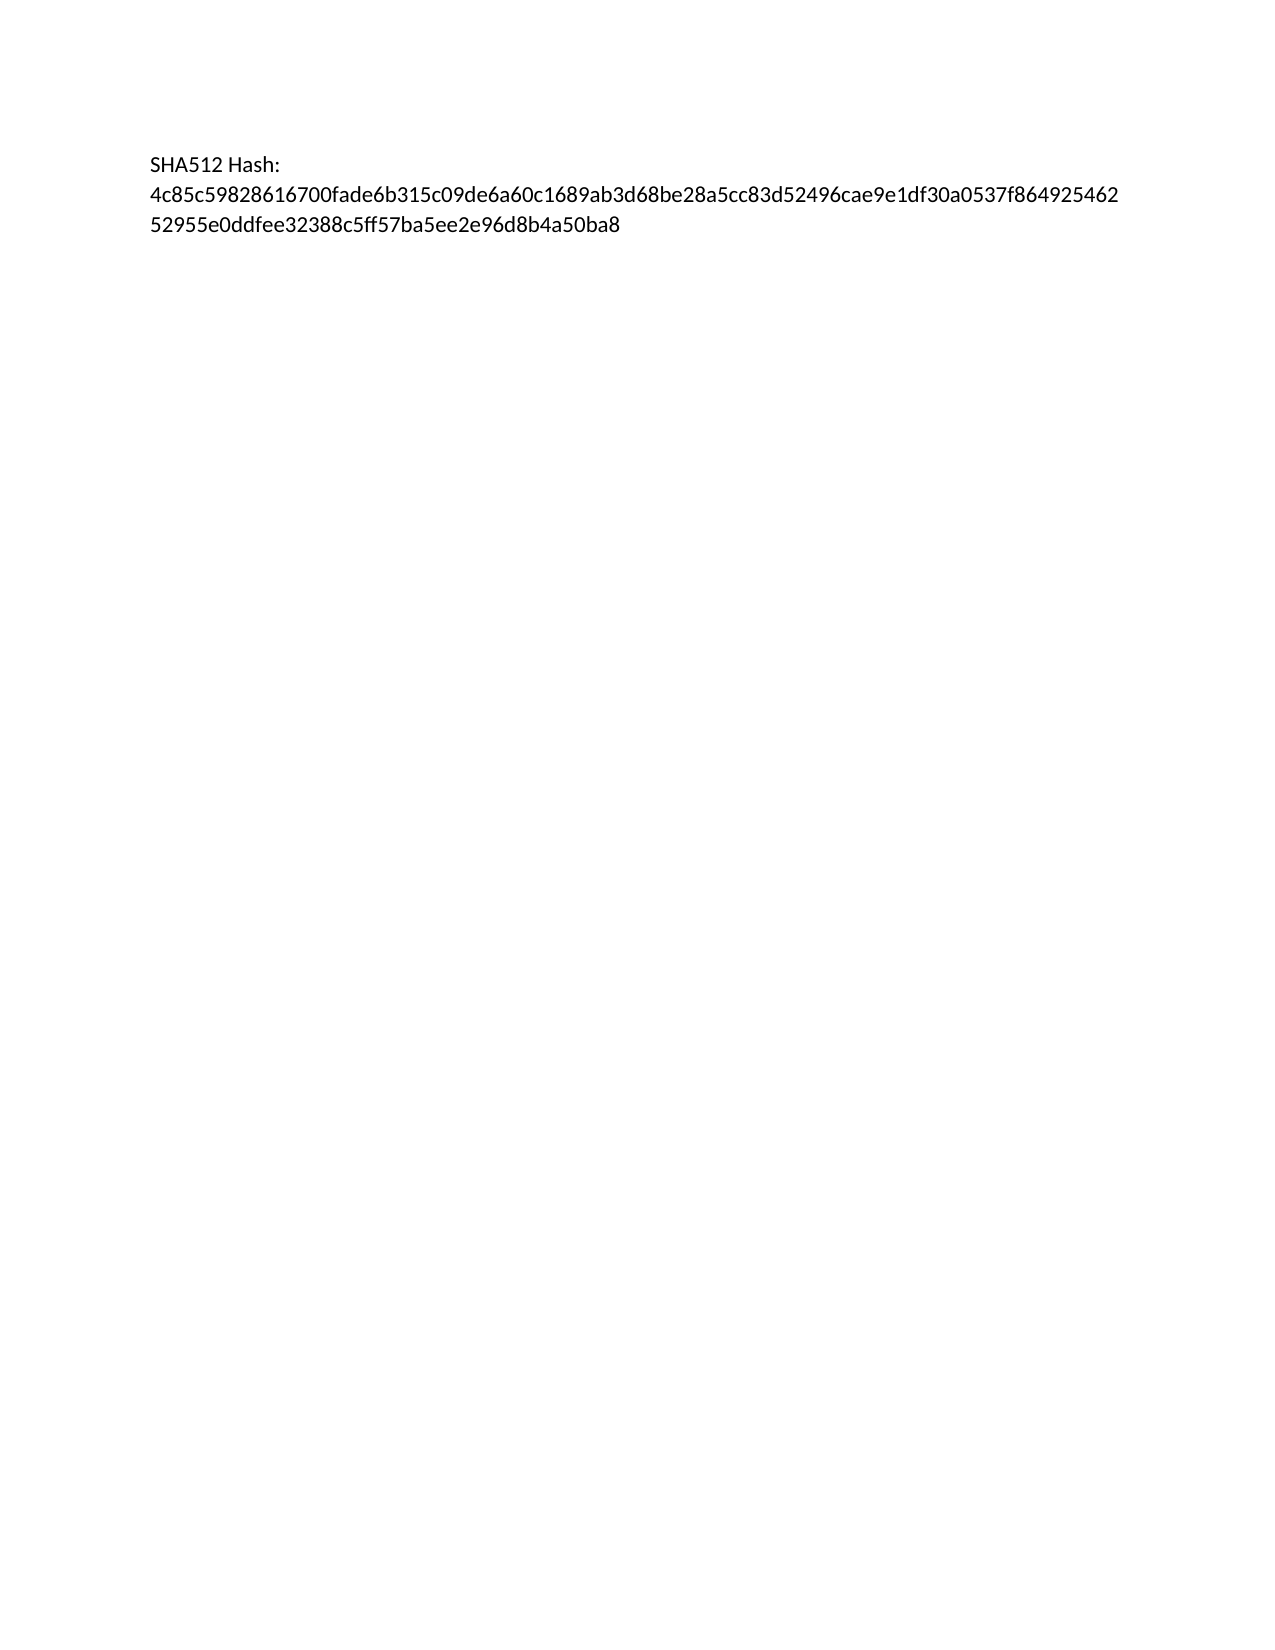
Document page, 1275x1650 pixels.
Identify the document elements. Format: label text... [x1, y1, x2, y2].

text SHA512 Hash: 4c85c59828616700fade6b315c09de6a60c1689ab3d68be28a5cc83d52496cae9e1df30a0537f86492546252955e0ddfee32388c5ff57ba5ee2e96d8b4a50ba8 [150, 150, 1125, 238]
